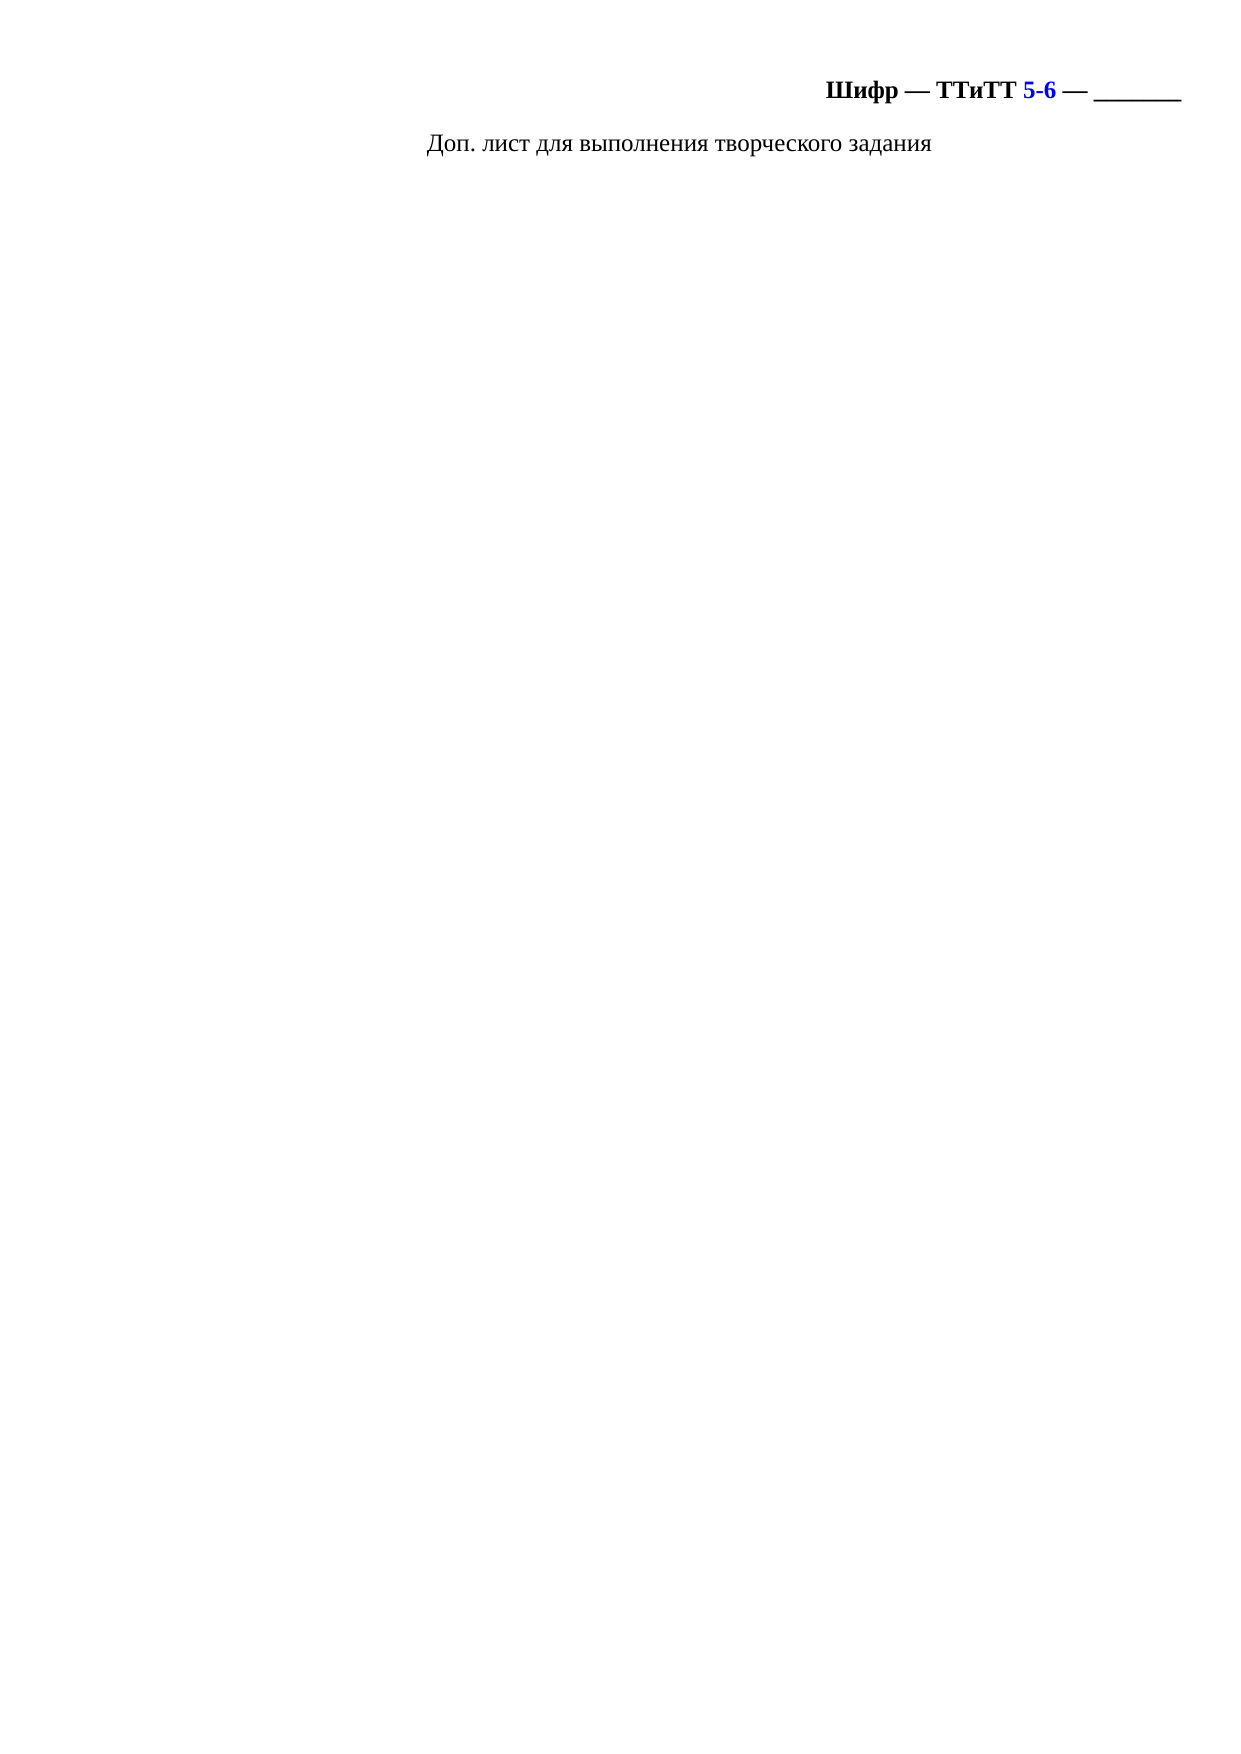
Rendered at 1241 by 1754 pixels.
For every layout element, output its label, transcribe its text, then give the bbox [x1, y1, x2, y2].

text Доп. лист для выполнения творческого задания [177, 128, 1181, 157]
